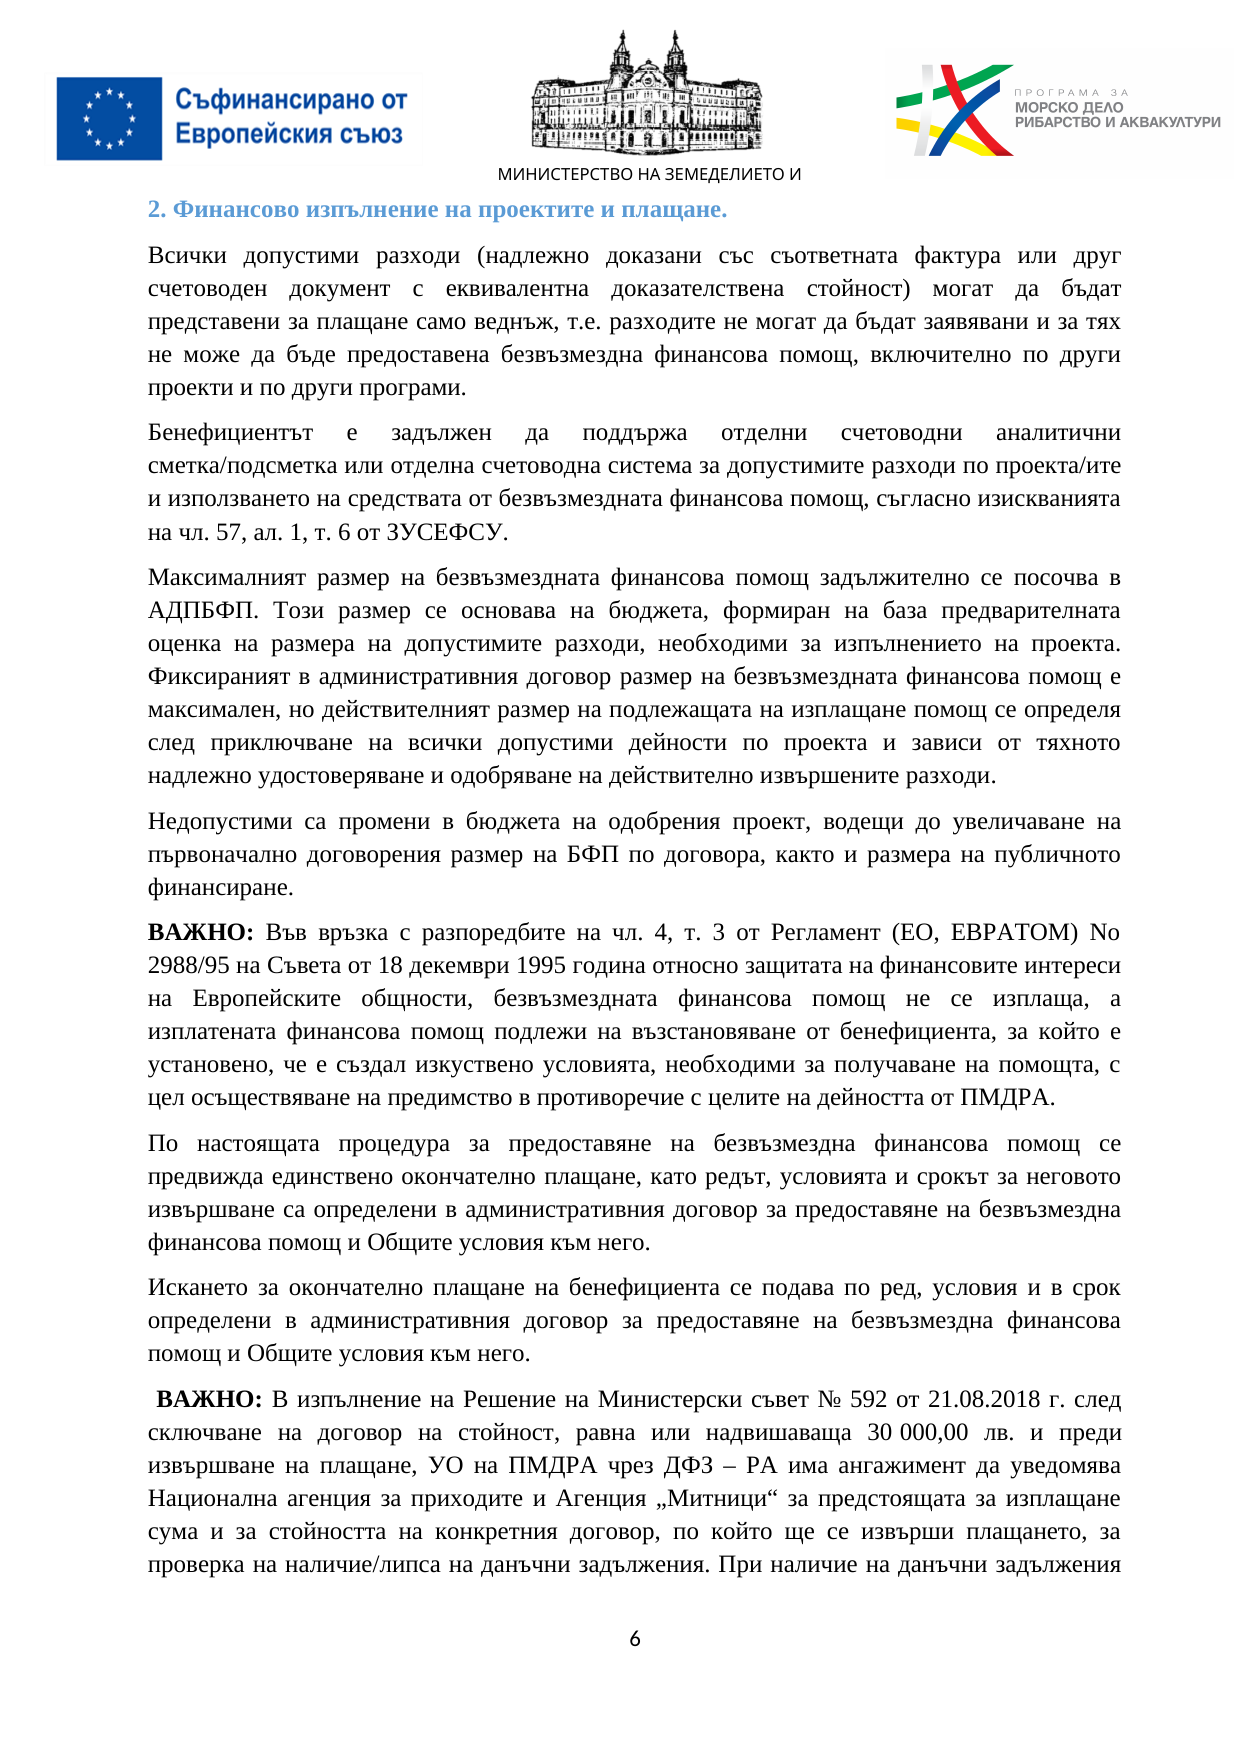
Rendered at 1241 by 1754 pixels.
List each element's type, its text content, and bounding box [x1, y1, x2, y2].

text Бенефициентът е задължен да поддържа отделни счетоводни аналитични сметка/подсметка или отделна счетоводна система за допустимите разходи по проекта/ите и използването на средствата от безвъзмездната финансова помощ, съгласно изискванията на чл. 57, ал. 1, т. 6 от ЗУСЕФСУ. [148, 417, 1122, 545]
text Искането за окончателно плащане на бенефициента се подава по ред, условия и в срок определени в административния договор за предоставяне на безвъзмездна финансова помощ и Общите условия към него. [148, 1272, 1122, 1367]
picture [885, 48, 1234, 179]
picture [44, 72, 424, 167]
text ВАЖНО: Във връзка с разпоредбите на чл. 4, т. 3 от Регламент (ЕО, ЕВРАТОМ) No 2988/95 на Съвета от 18 декември 1995 година относно защитата на финансовите интереси на Европейските общности, безвъзмездната финансова помощ не се изплаща, а изплатената финансова помощ подлежи на възстановяване от бенефициента, за който е установено, че е създал изкуствено условията, необходими за получаване на помощта, с цел осъществяване на предимство в противоречие с целите на дейността от ПМДРА. [148, 917, 1122, 1111]
text По настоящата процедура за предоставяне на безвъзмездна финансова помощ се предвижда единствено окончателно плащане, като редът, условията и срокът за неговото извършване са определени в административния договор за предоставяне на безвъзмездна финансова помощ и Общите условия към него. [148, 1128, 1122, 1256]
text 2. Финансово изпълнение на проектите и плащане. [148, 194, 1122, 223]
text Всички допустими разходи (надлежно доказани със съответната фактура или друг счетоводен документ с еквивалентна доказателствена стойност) могат да бъдат представени за плащане само веднъж, т.е. разходите не могат да бъдат заявявани и за тях не може да бъде предоставена безвъзмездна финансова помощ, включително по други проекти и по други програми. [148, 240, 1122, 401]
text Максималният размер на безвъзмездната финансова помощ задължително се посочва в АДПБФП. Този размер се основава на бюджета, формиран на база предварителната оценка на размера на допустимите разходи, необходими за изпълнението на проекта. Фиксираният в административния договор размер на безвъзмездната финансова помощ е максимален, но действителният размер на подлежащата на изплащане помощ се определя след приключване на всички допустими дейности по проекта и зависи от тяхното надлежно удостоверяване и одобряване на действително извършените разходи. [148, 562, 1122, 789]
picture [525, 26, 769, 158]
text Недопустими са промени в бюджета на одобрения проект, водещи до увеличаване на първоначално договорения размер на БФП по договора, както и размера на публичното финансиране. [148, 806, 1122, 901]
